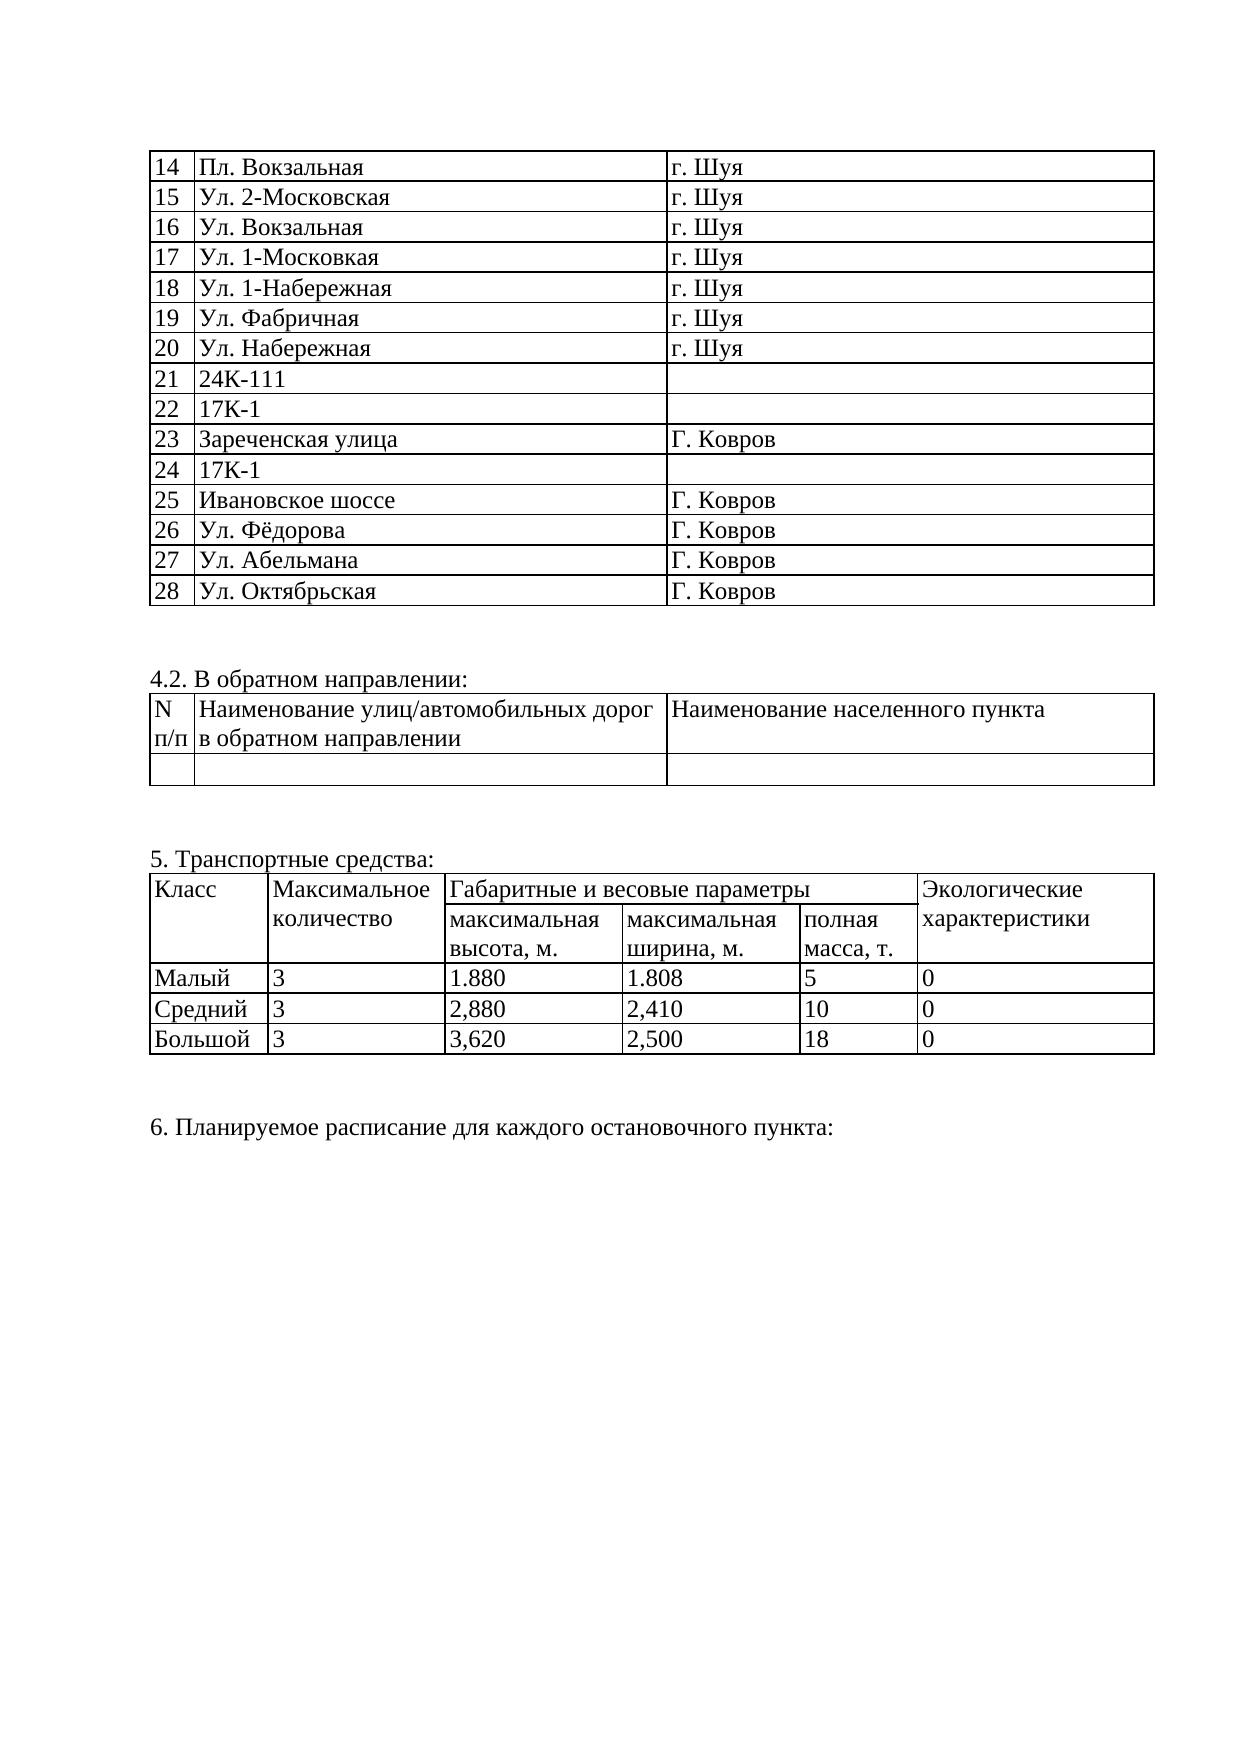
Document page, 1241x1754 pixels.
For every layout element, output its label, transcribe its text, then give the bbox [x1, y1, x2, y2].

table_cell 14 [151, 152, 194, 180]
table_cell максимальная ширина, м. [623, 905, 799, 962]
table_cell 24 [151, 455, 194, 483]
table_header Наименование улиц/автомобильных дорог в обратном направлении [195, 694, 666, 752]
table_cell Зареченская улица [195, 425, 666, 453]
table_cell Г. Ковров [668, 425, 1153, 453]
table_cell Ул. Октябрьская [195, 576, 666, 605]
table_cell г. Шуя [668, 243, 1153, 271]
table_cell Г. Ковров [668, 515, 1153, 544]
table_cell 17К-1 [195, 394, 666, 423]
table_header Класс [151, 874, 267, 962]
table_cell 2,410 [623, 994, 799, 1023]
table_cell Ул. Вокзальная [195, 212, 666, 241]
table_cell 18 [151, 273, 194, 302]
table_cell 2,880 [446, 994, 622, 1023]
table_cell [151, 754, 194, 785]
table_cell 2,500 [623, 1024, 799, 1053]
table_cell Г. Ковров [668, 546, 1153, 574]
table_cell Большой [151, 1024, 267, 1053]
table_cell 26 [151, 515, 194, 544]
text 5. Транспортные средства: [150, 844, 1090, 873]
table_cell 22 [151, 394, 194, 423]
table_cell Г. Ковров [668, 576, 1153, 605]
table_cell Средний [151, 994, 267, 1023]
table_cell [668, 394, 1153, 423]
table_cell г. Шуя [668, 212, 1153, 241]
table_cell Ул. Абельмана [195, 546, 666, 574]
table_cell [668, 364, 1153, 392]
table_cell Ул. Фабричная [195, 303, 666, 332]
text 6. Планируемое расписание для каждого остановочного пункта: [150, 1112, 1090, 1141]
table_cell 20 [151, 333, 194, 362]
table_header Габаритные и весовые параметры [446, 874, 917, 903]
table_cell 3 [269, 1024, 444, 1053]
table_cell 16 [151, 212, 194, 241]
table_header Наименование населенного пункта [668, 694, 1153, 752]
text 4.2. В обратном направлении: [150, 664, 1090, 692]
table_cell 3 [269, 994, 444, 1023]
table_cell 1.808 [623, 964, 799, 992]
table_cell 10 [801, 994, 917, 1023]
table_cell г. Шуя [668, 152, 1153, 180]
table_cell Ул. 2-Московская [195, 182, 666, 211]
table_cell 17 [151, 243, 194, 271]
table_cell 19 [151, 303, 194, 332]
table_cell [668, 455, 1153, 483]
table_cell максимальная высота, м. [446, 905, 622, 962]
table_cell 21 [151, 364, 194, 392]
table_cell Ул. Фёдорова [195, 515, 666, 544]
table_cell Г. Ковров [668, 485, 1153, 514]
table_cell Пл. Вокзальная [195, 152, 666, 180]
table_cell 25 [151, 485, 194, 514]
table_cell 0 [918, 1024, 1153, 1053]
table_cell 3,620 [446, 1024, 622, 1053]
table_cell Ул. 1-Набережная [195, 273, 666, 302]
table_cell 0 [918, 994, 1153, 1023]
table_cell Малый [151, 964, 267, 992]
table_header N п/п [151, 694, 194, 752]
table_cell Ул. Набережная [195, 333, 666, 362]
table_cell Ул. 1-Московкая [195, 243, 666, 271]
table_cell 28 [151, 576, 194, 605]
table_cell 23 [151, 425, 194, 453]
table_cell 17К-1 [195, 455, 666, 483]
table_cell 18 [801, 1024, 917, 1053]
table_cell г. Шуя [668, 303, 1153, 332]
table_cell 27 [151, 546, 194, 574]
table_cell 5 [801, 964, 917, 992]
table_cell г. Шуя [668, 333, 1153, 362]
table_cell [668, 754, 1153, 785]
table_cell [195, 754, 666, 785]
table_header Максимальное количество [269, 874, 444, 962]
table_cell г. Шуя [668, 182, 1153, 211]
table_cell 3 [269, 964, 444, 992]
table_cell 15 [151, 182, 194, 211]
table_cell 24К-111 [195, 364, 666, 392]
table_cell г. Шуя [668, 273, 1153, 302]
table_cell Ивановское шоссе [195, 485, 666, 514]
table_cell полная масса, т. [801, 905, 917, 962]
table_cell 0 [918, 964, 1153, 992]
table_cell 1.880 [446, 964, 622, 992]
table_header Экологические характеристики [918, 874, 1153, 962]
